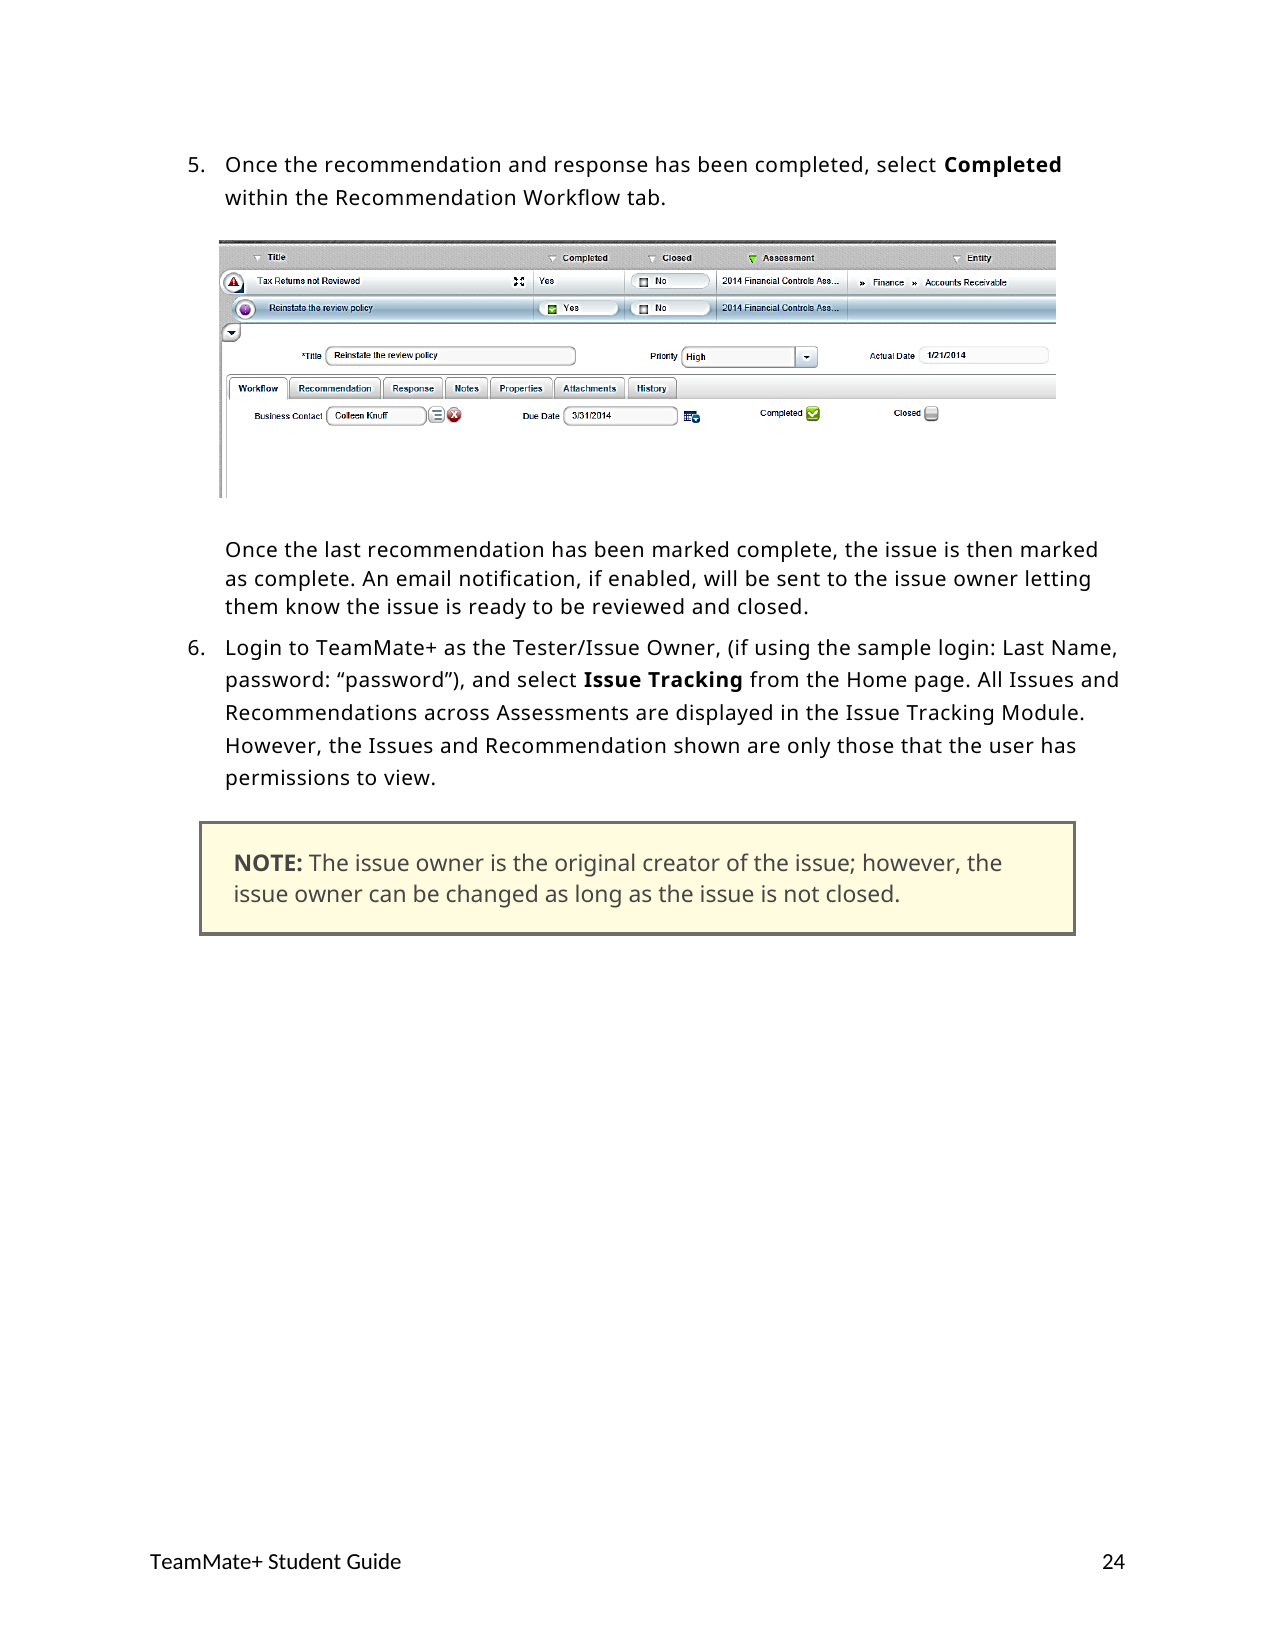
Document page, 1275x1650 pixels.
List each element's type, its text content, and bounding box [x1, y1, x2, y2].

text NOTE: The issue owner is the original creator of the issue; however, the issue owner can be changed as long as the issue is not closed. [202, 824, 1073, 932]
list Login to TeamMate+ as the Tester/Issue Owner, (if using the sample login: Last Name, password: “password”), and select Issue Tracking from the Home page. All Issues and Recommendations across Assessments are displayed in the Issue Tracking Module. However, the Issues and Recommendation shown are only those that the user has permissions to view. [187, 633, 1125, 792]
list Once the recommendation and response has been completed, select Completed within the Recommendation Workflow tab. [187, 150, 1125, 211]
picture [219, 240, 1056, 498]
list Once the last recommendation has been marked complete, the issue is then marked as complete. An email notification, if enabled, will be sent to the issue owner letting them know the issue is ready to be reviewed and closed. [225, 535, 1125, 621]
